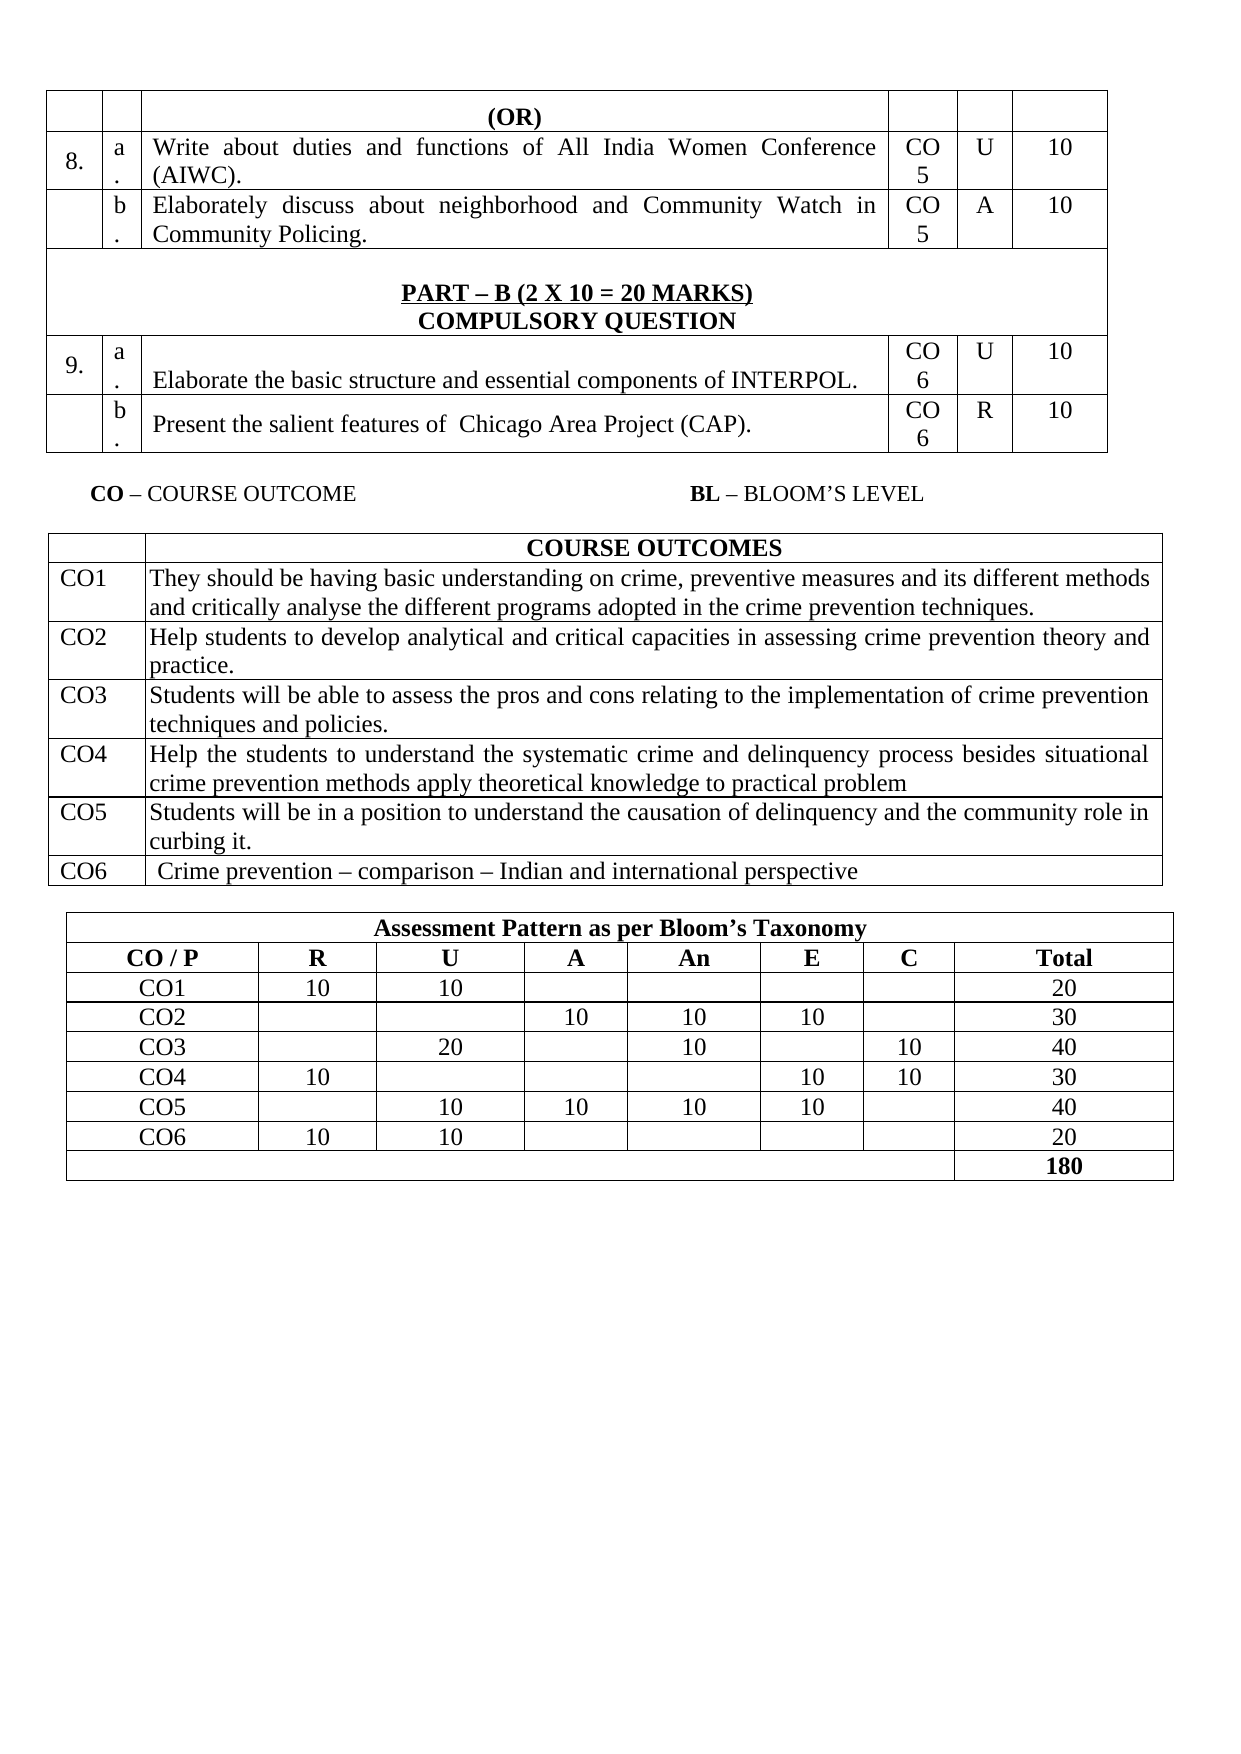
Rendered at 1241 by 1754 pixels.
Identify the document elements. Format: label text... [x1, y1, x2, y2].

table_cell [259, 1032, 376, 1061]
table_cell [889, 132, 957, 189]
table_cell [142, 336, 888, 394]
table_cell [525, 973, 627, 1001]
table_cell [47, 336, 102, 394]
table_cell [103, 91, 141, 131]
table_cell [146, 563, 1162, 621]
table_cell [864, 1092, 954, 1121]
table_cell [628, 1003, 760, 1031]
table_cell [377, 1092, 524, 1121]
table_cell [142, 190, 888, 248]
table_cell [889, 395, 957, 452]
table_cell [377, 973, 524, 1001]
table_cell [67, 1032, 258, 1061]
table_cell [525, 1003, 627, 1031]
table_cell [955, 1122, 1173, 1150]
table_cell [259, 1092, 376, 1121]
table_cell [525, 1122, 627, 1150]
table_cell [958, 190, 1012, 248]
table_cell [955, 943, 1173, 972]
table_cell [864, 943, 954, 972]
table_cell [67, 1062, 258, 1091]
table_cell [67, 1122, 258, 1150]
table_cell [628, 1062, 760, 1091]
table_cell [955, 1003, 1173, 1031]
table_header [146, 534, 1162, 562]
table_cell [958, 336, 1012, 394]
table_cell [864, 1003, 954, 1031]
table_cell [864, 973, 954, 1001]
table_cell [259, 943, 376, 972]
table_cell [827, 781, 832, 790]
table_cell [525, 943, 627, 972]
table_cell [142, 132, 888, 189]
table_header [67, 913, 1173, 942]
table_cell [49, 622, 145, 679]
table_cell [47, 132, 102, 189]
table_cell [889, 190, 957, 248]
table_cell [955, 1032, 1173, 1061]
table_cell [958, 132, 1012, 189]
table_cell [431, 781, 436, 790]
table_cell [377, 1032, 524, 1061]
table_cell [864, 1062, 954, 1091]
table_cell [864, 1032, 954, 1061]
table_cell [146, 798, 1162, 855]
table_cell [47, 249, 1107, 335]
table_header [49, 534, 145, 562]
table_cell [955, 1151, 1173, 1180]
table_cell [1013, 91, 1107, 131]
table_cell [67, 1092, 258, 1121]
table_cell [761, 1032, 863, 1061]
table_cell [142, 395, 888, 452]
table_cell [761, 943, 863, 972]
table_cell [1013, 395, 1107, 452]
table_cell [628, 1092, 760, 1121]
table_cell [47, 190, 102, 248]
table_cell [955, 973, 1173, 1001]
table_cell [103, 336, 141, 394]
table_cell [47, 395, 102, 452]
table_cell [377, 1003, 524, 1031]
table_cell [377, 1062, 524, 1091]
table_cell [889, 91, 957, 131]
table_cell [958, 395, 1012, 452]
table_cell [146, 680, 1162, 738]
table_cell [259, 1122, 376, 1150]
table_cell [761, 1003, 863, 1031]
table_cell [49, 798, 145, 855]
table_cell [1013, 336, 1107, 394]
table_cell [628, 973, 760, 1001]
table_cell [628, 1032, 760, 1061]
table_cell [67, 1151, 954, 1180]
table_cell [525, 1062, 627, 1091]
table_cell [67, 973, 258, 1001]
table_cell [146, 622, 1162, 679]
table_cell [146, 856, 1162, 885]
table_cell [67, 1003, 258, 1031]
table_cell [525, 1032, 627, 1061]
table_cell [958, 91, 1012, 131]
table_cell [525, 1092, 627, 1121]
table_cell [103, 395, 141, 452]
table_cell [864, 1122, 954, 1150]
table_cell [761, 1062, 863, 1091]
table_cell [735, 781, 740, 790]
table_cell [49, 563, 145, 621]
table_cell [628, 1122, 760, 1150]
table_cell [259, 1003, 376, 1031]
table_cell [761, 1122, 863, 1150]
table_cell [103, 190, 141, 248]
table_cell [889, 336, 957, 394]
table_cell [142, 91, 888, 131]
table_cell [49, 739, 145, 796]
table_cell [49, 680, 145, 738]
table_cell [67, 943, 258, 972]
text CO – COURSE OUTCOME BL – BLOOM’S LEVEL [90, 480, 1150, 506]
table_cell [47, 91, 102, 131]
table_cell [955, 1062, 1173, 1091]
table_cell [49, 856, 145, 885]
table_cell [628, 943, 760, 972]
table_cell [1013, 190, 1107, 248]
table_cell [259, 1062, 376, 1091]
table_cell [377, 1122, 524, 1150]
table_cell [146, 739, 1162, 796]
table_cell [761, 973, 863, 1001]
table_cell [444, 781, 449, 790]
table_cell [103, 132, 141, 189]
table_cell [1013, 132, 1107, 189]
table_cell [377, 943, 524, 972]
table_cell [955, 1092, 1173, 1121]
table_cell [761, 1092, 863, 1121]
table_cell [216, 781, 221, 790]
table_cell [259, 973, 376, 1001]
